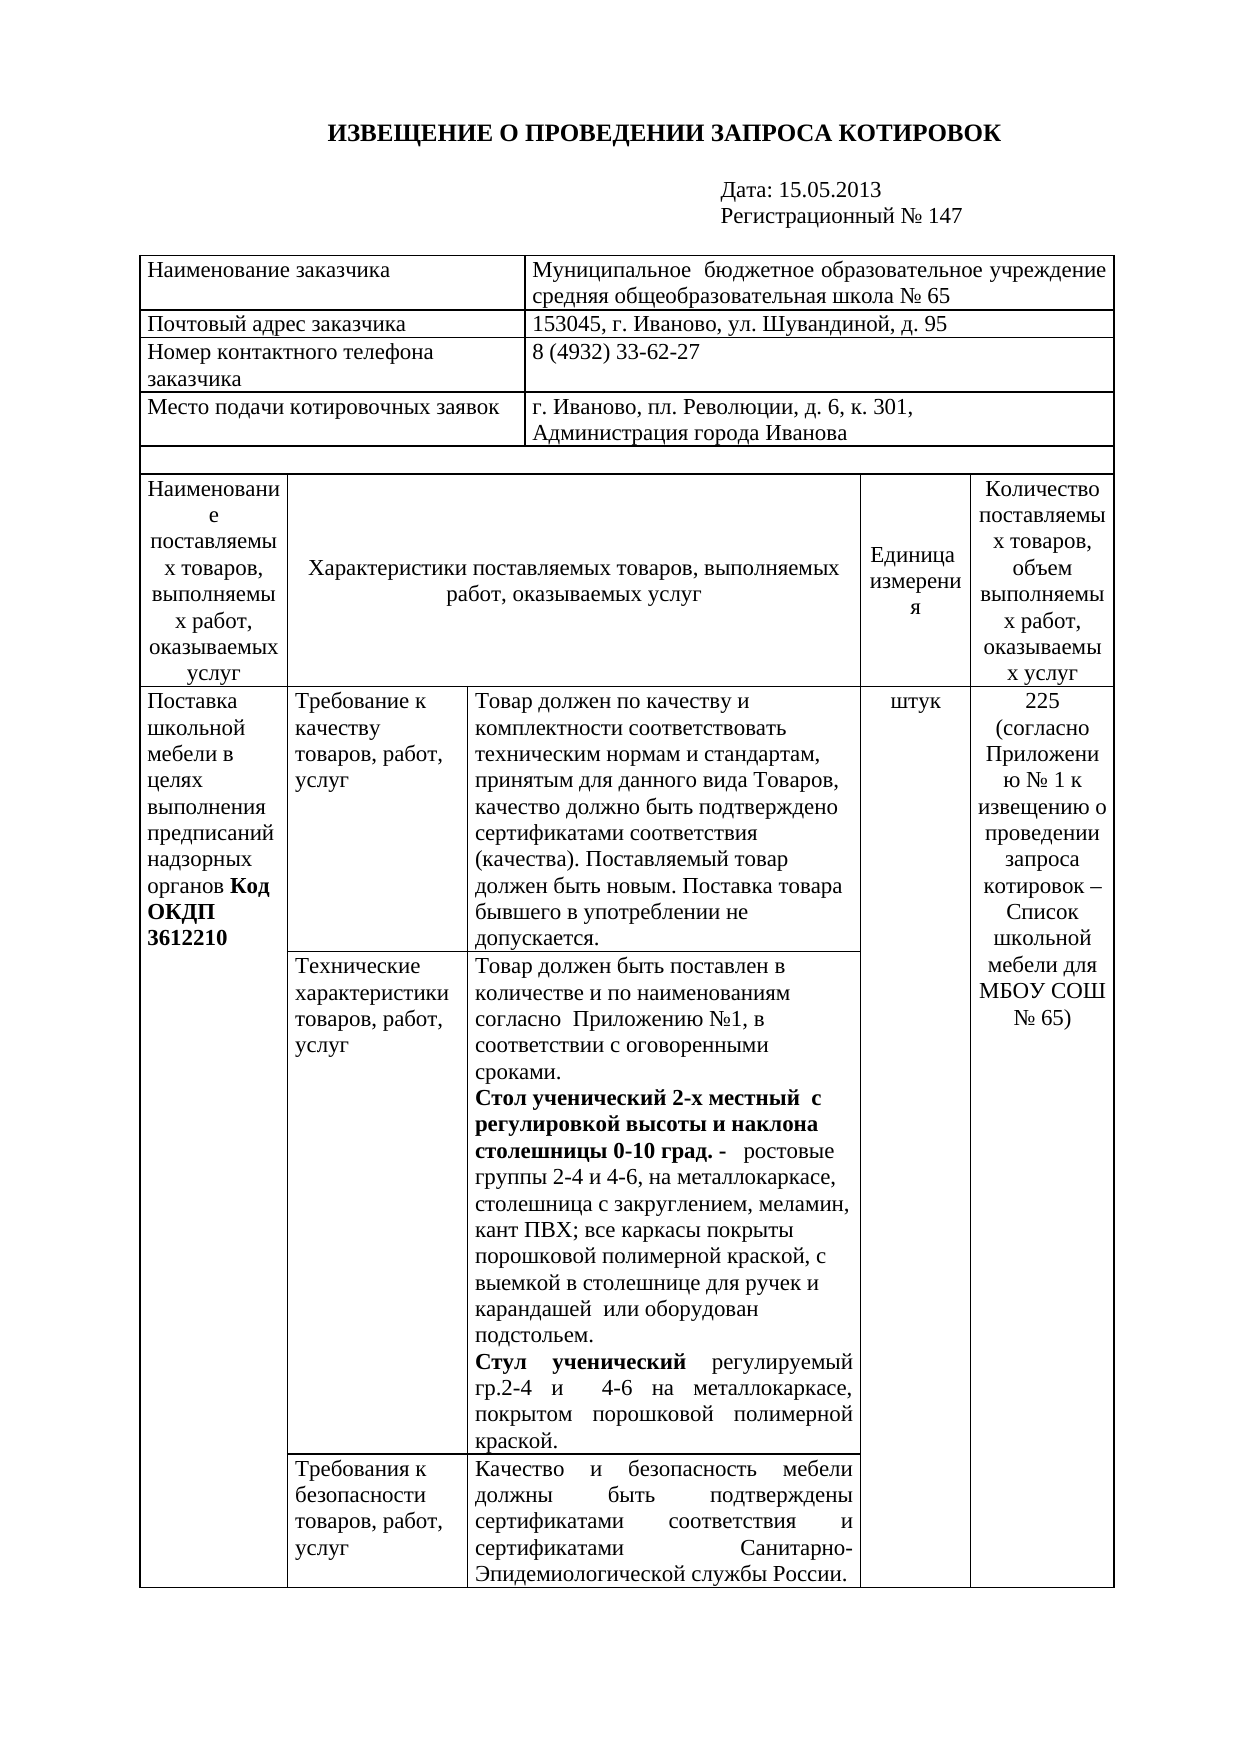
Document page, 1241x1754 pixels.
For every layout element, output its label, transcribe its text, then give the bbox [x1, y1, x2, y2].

table_cell штук [861, 687, 970, 1586]
table_header Муниципальное бюджетное образовательное учреждение средняя общеобразовательная школа № 65 [526, 256, 1113, 309]
table_cell Товар должен по качеству и комплектности соответствовать техническим нормам и стандартам, принятым для данного вида Товаров, качество должно быть подтверждено сертификатами соответствия (качества). Поставляемый товар должен быть новым. Поставка товара бывшего в употреблении не допускается. [468, 687, 860, 951]
table_cell Наименование поставляемых товаров, выполняемых работ, оказываемых услуг [141, 475, 287, 686]
table_cell Технические характеристики товаров, работ, услуг [288, 952, 467, 1453]
text Регистрационный № 147 [177, 202, 1152, 228]
table_cell 153045, г. Иваново, ул. Шувандиной, д. 95 [526, 311, 1113, 337]
table_cell Качество и безопасность мебели должны быть подтверждены сертификатами соответствия и сертификатами Санитарно-Эпидемиологической службы России. [468, 1455, 860, 1586]
table_cell Количество поставляемых товаров, объем выполняемых работ, оказываемых услуг [971, 475, 1113, 686]
table_cell Поставка школьной мебели в целях выполнения предписаний надзорных органов Код ОКДП 3612210 [141, 687, 287, 1586]
table_cell г. Иваново, пл. Революции, д. 6, к. 301, Администрация города Иванова [526, 393, 1113, 445]
text Дата: 15.05.2013 [177, 176, 1152, 202]
table_cell Номер контактного телефона заказчика [141, 338, 524, 391]
table_header Наименование заказчика [141, 256, 524, 309]
table_cell Требование к качеству товаров, работ, услуг [288, 687, 467, 951]
table_cell Характеристики поставляемых товаров, выполняемых работ, оказываемых услуг [288, 475, 860, 686]
table_cell 8 (4932) 33-62-27 [526, 338, 1113, 391]
table_cell [141, 447, 1113, 473]
table_cell 225 (согласно Приложению № 1 к извещению о проведении запроса котировок – Список школьной мебели для МБОУ СОШ № 65) [971, 687, 1113, 1586]
table_cell Единица измерения [861, 475, 970, 686]
text ИЗВЕЩЕНИЕ О ПРОВЕДЕНИИ ЗАПРОСА КОТИРОВОК [177, 118, 1152, 147]
table_cell Товар должен быть поставлен в количестве и по наименованиям согласно Приложению №1, в соответствии с оговоренными сроками. Стол ученический 2-х местный с регулировкой высоты и наклона столешницы 0-10 град. - ростовые группы 2-4 и 4-6, на металлокаркасе, столешница с закруглением, меламин, кант ПВХ; все каркасы покрыты порошковой полимерной краской, с выемкой в столешнице для ручек и карандашей или оборудован подстольем. Стул ученический регулируемый гр.2-4 и 4-6 на металлокаркасе, покрытом порошковой полимерной краской. [468, 952, 860, 1453]
table_cell Требования к безопасности товаров, работ, услуг [288, 1455, 467, 1586]
table_cell Место подачи котировочных заявок [141, 393, 524, 445]
table_cell Почтовый адрес заказчика [141, 311, 524, 337]
